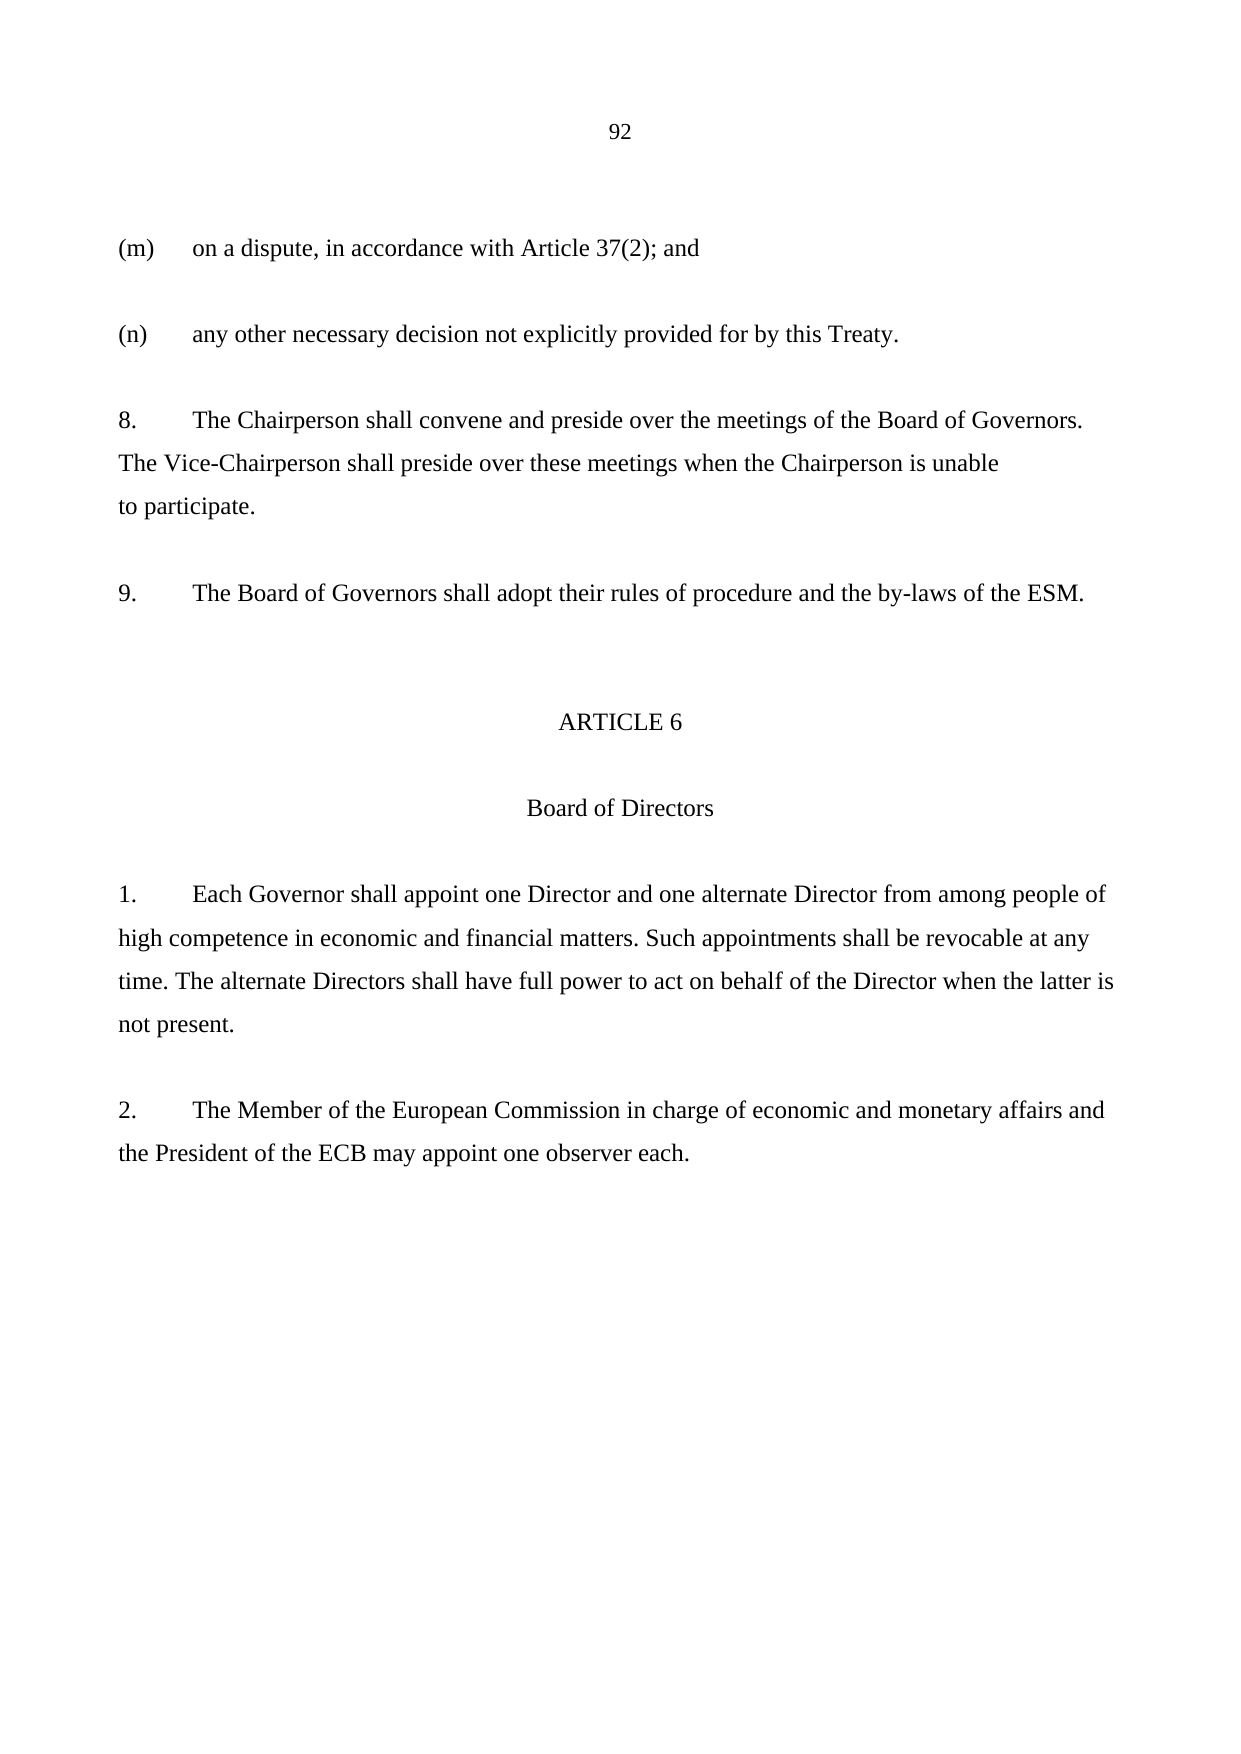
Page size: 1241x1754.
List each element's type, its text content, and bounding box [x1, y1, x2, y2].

text 1. Each Governor shall appoint one Director and one alternate Director from among people of high competence in economic and financial matters. Such appointments shall be revocable at any time. The alternate Directors shall have full power to act on behalf of the Director when the latter is not present. [118, 879, 1122, 1038]
text 8. The Chairperson shall convene and preside over the meetings of the Board of Governors. The Vice-Chairperson shall preside over these meetings when the Chairperson is unable to participate. [118, 405, 1122, 520]
text ARTICLE 6 [118, 707, 1122, 736]
text Board of Directors [118, 793, 1122, 822]
text (n) any other necessary decision not explicitly provided for by this Treaty. [118, 319, 1122, 348]
text 2. The Member of the European Commission in charge of economic and monetary affairs and the President of the ECB may appoint one observer each. [118, 1095, 1122, 1167]
text (m) on a dispute, in accordance with Article 37(2); and [118, 233, 1122, 261]
text 9. The Board of Governors shall adopt their rules of procedure and the by-laws of the ESM. [118, 578, 1122, 606]
